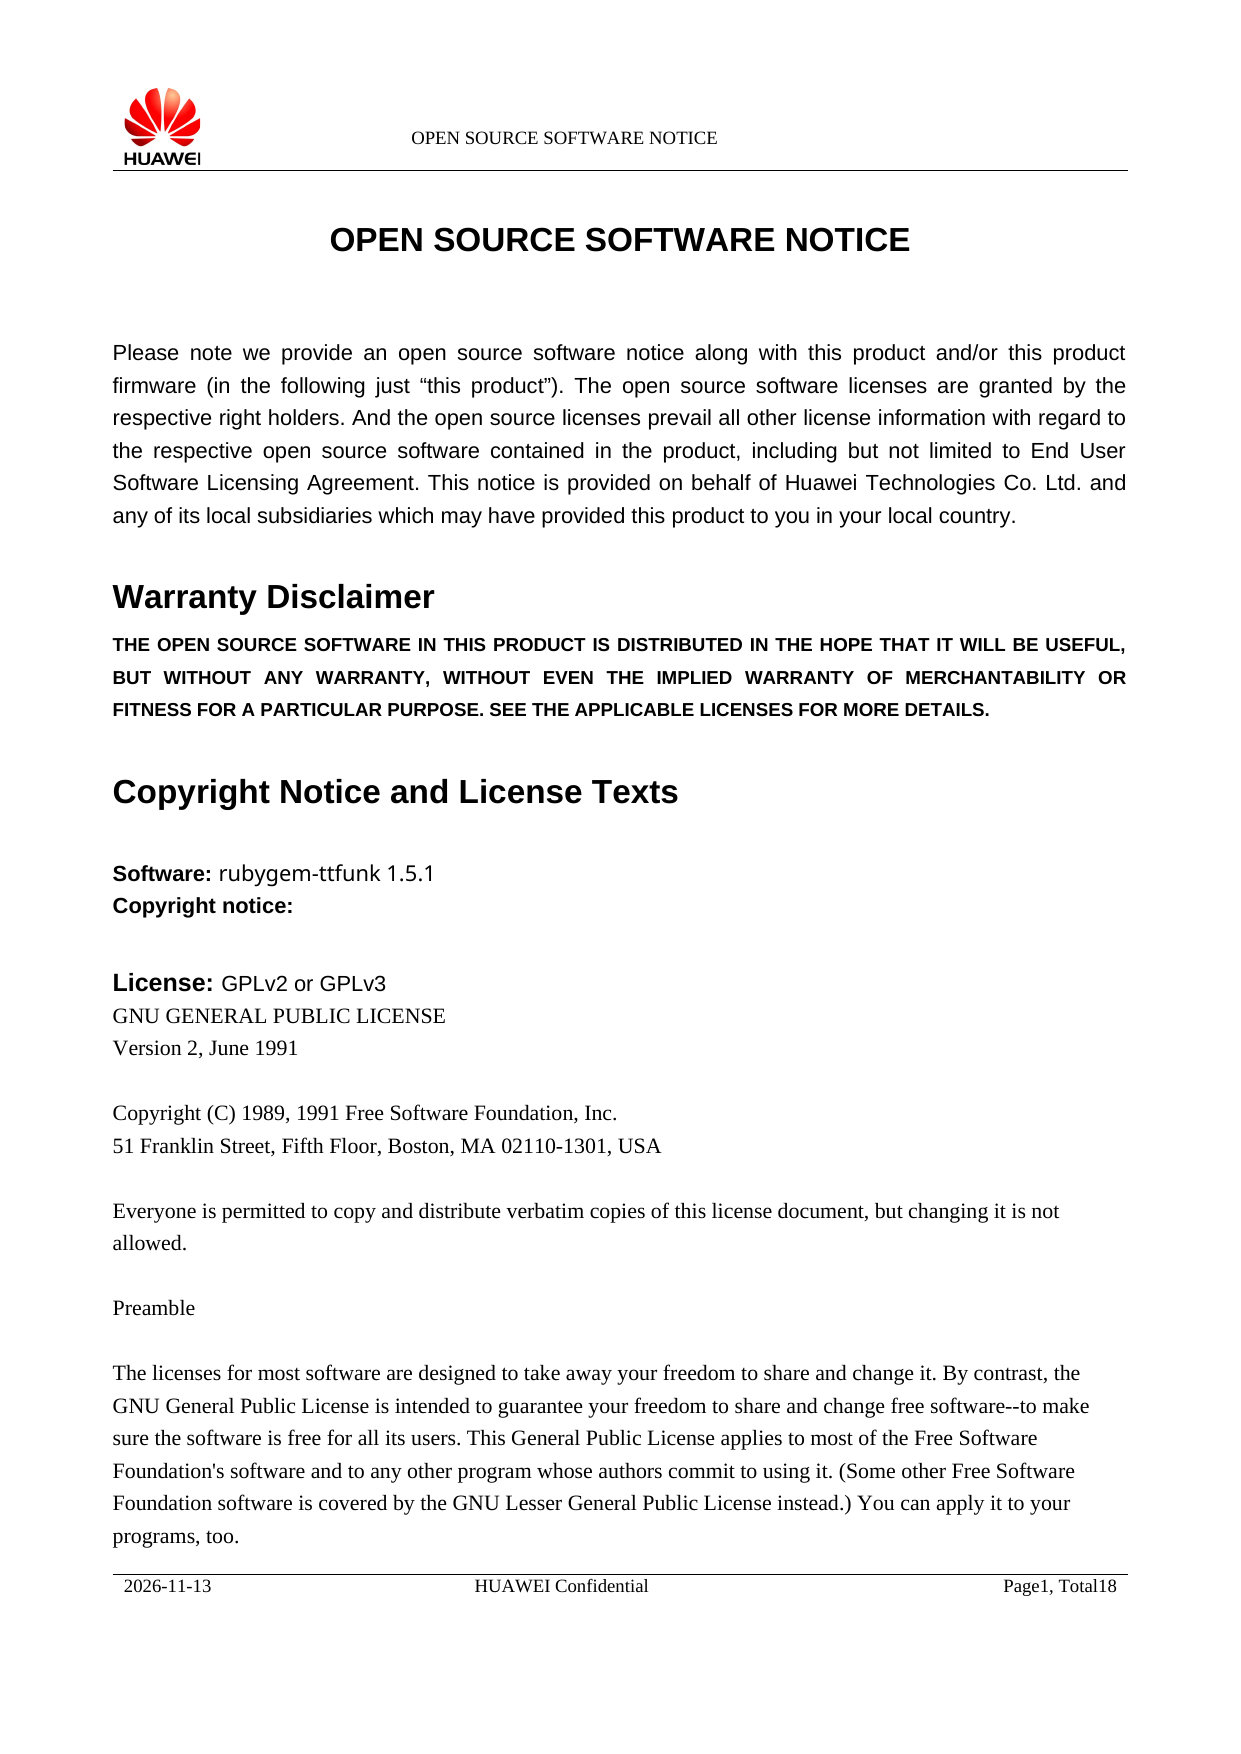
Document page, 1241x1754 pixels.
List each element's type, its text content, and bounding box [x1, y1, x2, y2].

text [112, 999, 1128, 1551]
text OPEN SOURCE SOFTWARE NOTICE [112, 206, 1128, 271]
text The open source software in this product is distributed in the hope that it will be useful, but WITHOUT ANY WARRANTY, without even the implied warranty of MERCHANTABILITY or FITNESS FOR A PARTICULAR PURPOSE. See the applicable licenses for more details. [112, 629, 1128, 726]
text License: GPLv2 or GPLv3 [112, 966, 1128, 999]
picture [124, 88, 201, 165]
text Warranty Disclaimer [112, 564, 1128, 629]
text Please note we provide an open source software notice along with this product and/or this product firmware (in the following just “this product”). The open source software licenses are granted by the respective right holders. And the open source licenses prevail all other license information with regard to the respective open source software contained in the product, including but not limited to End User Software Licensing Agreement. This notice is provided on behalf of Huawei Technologies Co. Ltd. and any of its local subsidiaries which may have provided this product to you in your local country. [112, 336, 1128, 531]
title Software: rubygem-ttfunk 1.5.1 [112, 856, 1128, 889]
text Copyright notice: [112, 889, 1128, 921]
text Copyright Notice and License Texts [112, 759, 1128, 824]
